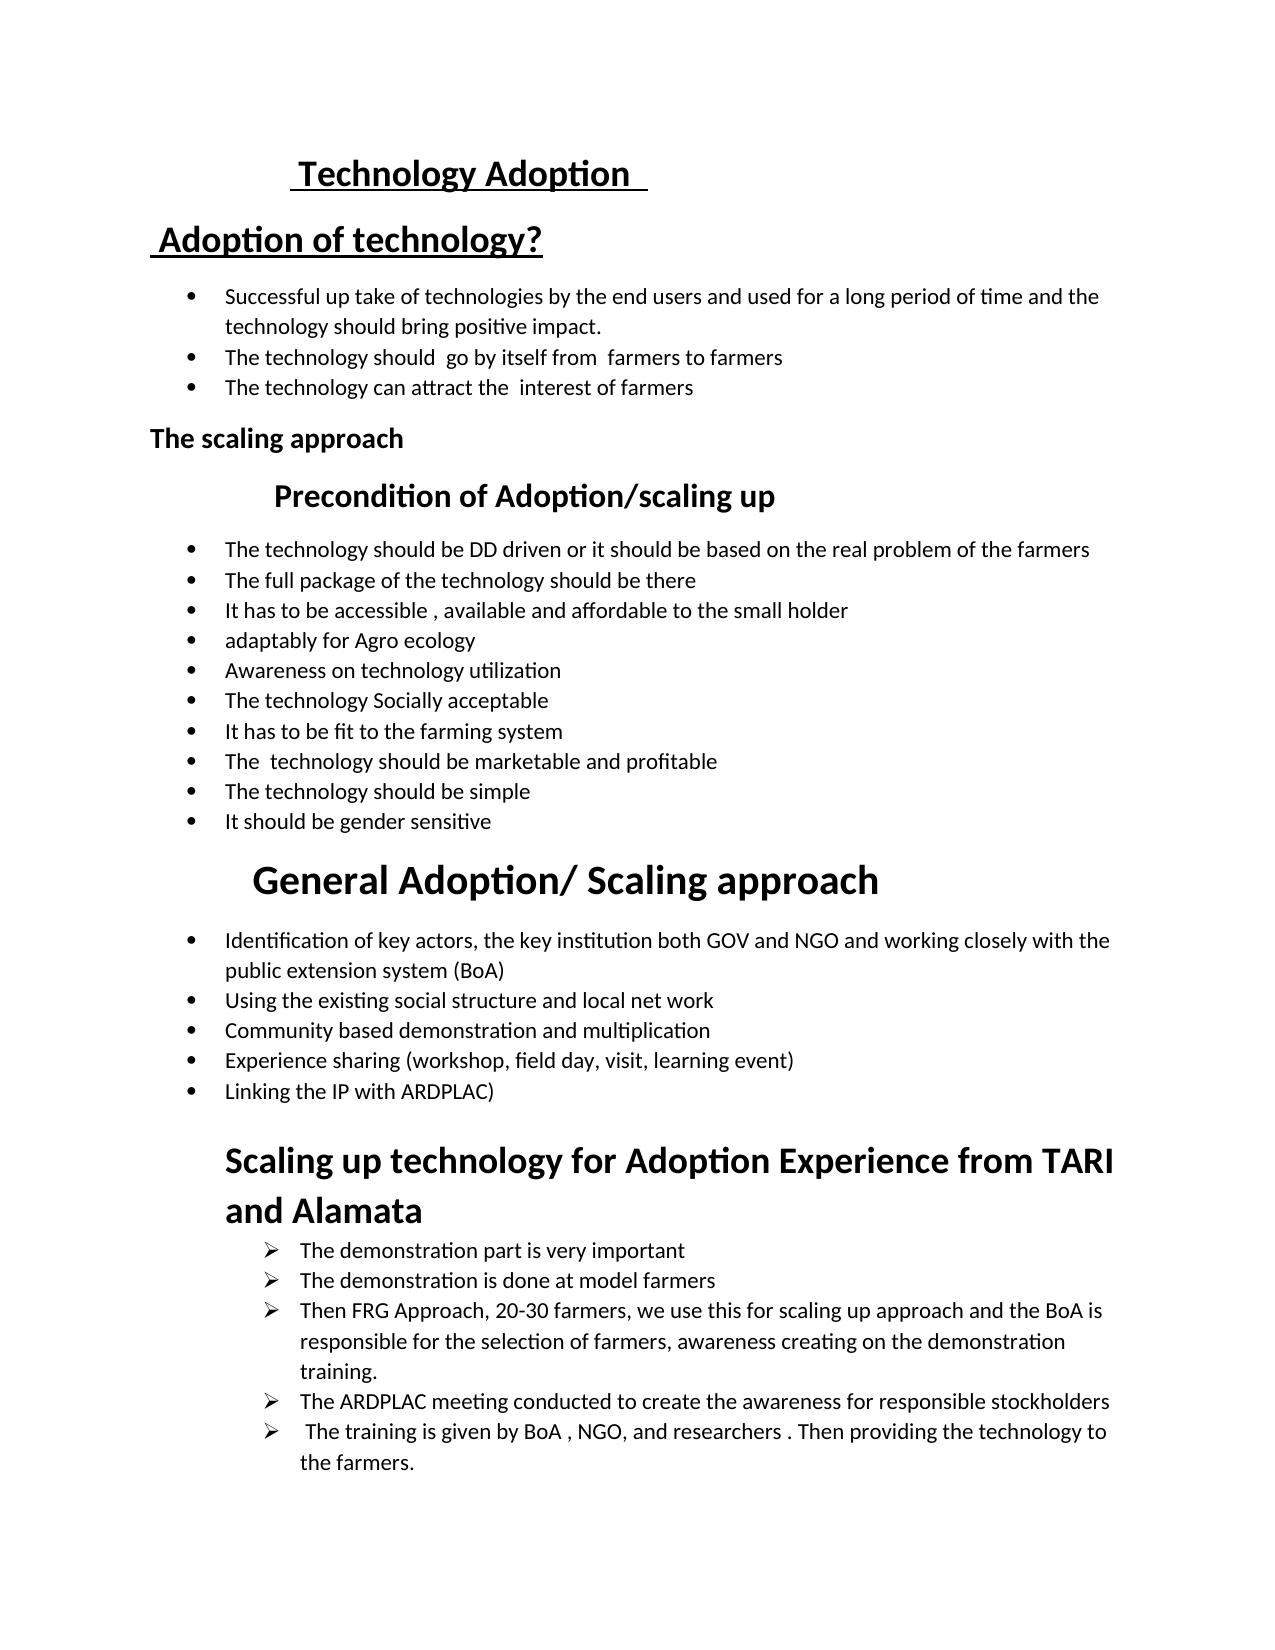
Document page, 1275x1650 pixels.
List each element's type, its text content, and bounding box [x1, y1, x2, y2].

list The technology should be simple [187, 777, 1125, 805]
list The technology should be marketable and profitable [187, 747, 1125, 775]
list The technology Socially acceptable [187, 687, 1125, 714]
list Linking the IP with ARDPLAC) [187, 1077, 1125, 1105]
list Awareness on technology utilization [187, 656, 1125, 684]
list Scaling up technology for Adoption Experience from TARI and Alamata [225, 1137, 1125, 1233]
list The full package of the technology should be there [187, 566, 1125, 594]
list The ARDPLAC meeting conducted to create the awareness for responsible stockholders [262, 1387, 1125, 1415]
list The demonstration is done at model farmers [262, 1266, 1125, 1294]
list adaptably for Agro ecology [187, 626, 1125, 654]
text Precondition of Adoption/scaling up [150, 475, 1125, 516]
list Using the existing social structure and local net work [187, 986, 1125, 1014]
text The scaling approach [150, 420, 1125, 455]
list Community based demonstration and multiplication [187, 1016, 1125, 1044]
list The technology should be DD driven or it should be based on the real problem of the farmers [187, 536, 1125, 563]
list The training is given by BoA , NGO, and researchers . Then providing the technology to the farmers. [262, 1417, 1125, 1476]
text General Adoption/ Scaling approach [150, 854, 1125, 905]
list Successful up take of technologies by the end users and used for a long period of time and the technology should bring positive impact. [187, 282, 1125, 341]
list The technology should go by itself from farmers to farmers [187, 343, 1125, 371]
list Experience sharing (workshop, field day, visit, learning event) [187, 1047, 1125, 1075]
list It has to be accessible , available and affordable to the small holder [187, 596, 1125, 624]
list The demonstration part is very important [262, 1236, 1125, 1264]
list It should be gender sensitive [187, 807, 1125, 835]
text Technology Adoption [150, 150, 1125, 196]
text Adoption of technology? [150, 216, 1125, 262]
list Then FRG Approach, 20-30 farmers, we use this for scaling up approach and the BoA is responsible for the selection of farmers, awareness creating on the demonstration training. [262, 1297, 1125, 1385]
list Identification of key actors, the key institution both GOV and NGO and working closely with the public extension system (BoA) [187, 926, 1125, 984]
list The technology can attract the interest of farmers [187, 373, 1125, 401]
list It has to be fit to the farming system [187, 717, 1125, 745]
